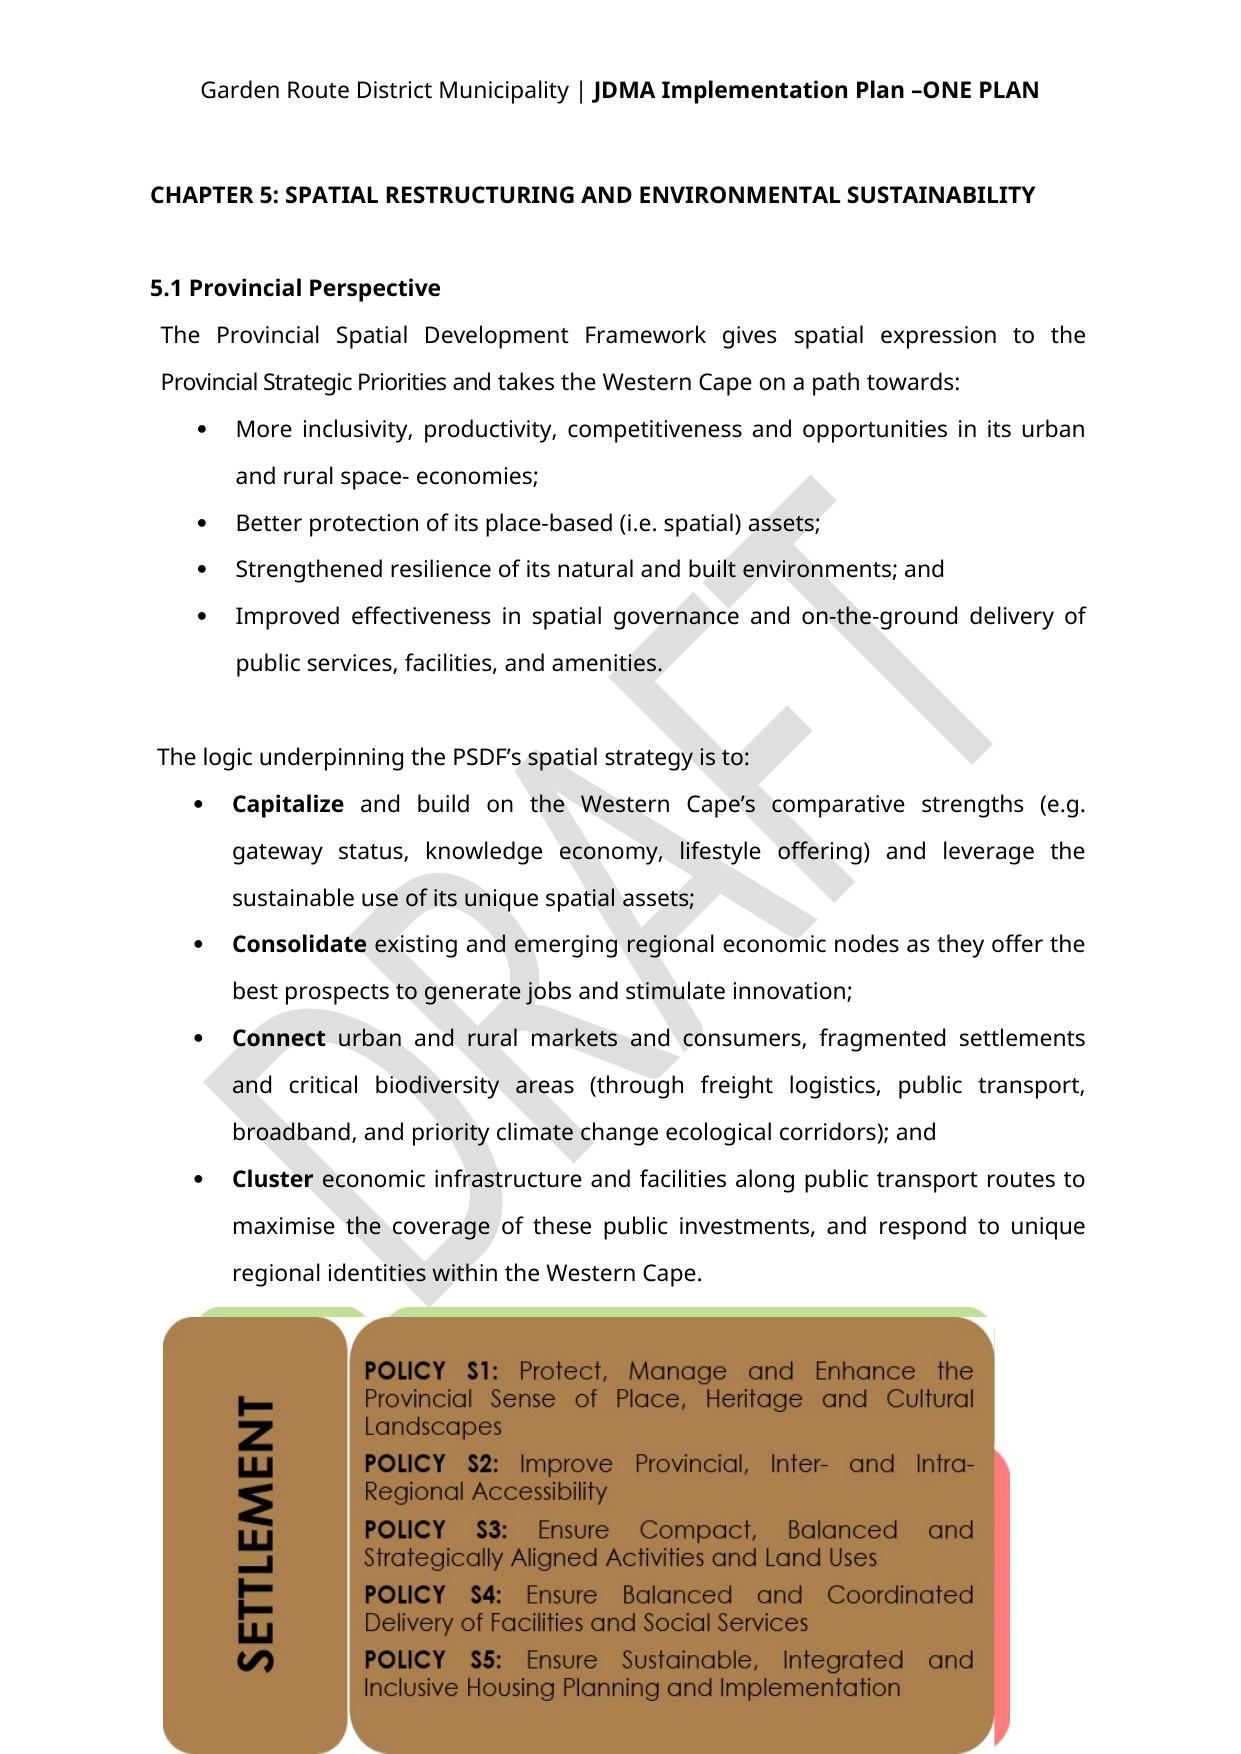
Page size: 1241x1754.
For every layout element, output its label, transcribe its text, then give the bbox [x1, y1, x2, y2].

list Consolidate existing and emerging regional economic nodes as they offer the best prospects to generate jobs and stimulate innovation; [194, 928, 1086, 1007]
list Better protection of its place-based (i.e. spatial) assets; [198, 507, 1086, 538]
list Cluster economic infrastructure and facilities along public transport routes to maximise the coverage of these public investments, and respond to unique regional identities within the Western Cape. [194, 1163, 1086, 1288]
subtitle CHAPTER 5: SPATIAL RESTRUCTURING AND ENVIRONMENTAL SUSTAINABILITY [150, 178, 1090, 210]
list Connect urban and rural markets and consumers, fragmented settlements and critical biodiversity areas (through freight logistics, public transport, broadband, and priority climate change ecological corridors); and [194, 1022, 1086, 1147]
list Improved effectiveness in spatial governance and on-the-ground delivery of public services, facilities, and amenities. [198, 600, 1086, 678]
text The Provincial Spatial Development Framework gives spatial expression to the Provincial Strategic Priorities and takes the Western Cape on a path towards: [160, 319, 1086, 397]
subtitle 5.1 Provincial Perspective [150, 272, 1090, 303]
list Capitalize and build on the Western Cape’s comparative strengths (e.g. gateway status, knowledge economy, lifestyle offering) and leverage the sustainable use of its unique spatial assets; [194, 788, 1086, 913]
list Strengthened resilience of its natural and built environments; and [198, 553, 1086, 585]
list More inclusivity, productivity, competitiveness and opportunities in its urban and rural space- economies; [198, 413, 1086, 491]
text The logic underpinning the PSDF’s spatial strategy is to: [157, 741, 1086, 772]
picture [162, 1307, 1010, 1754]
